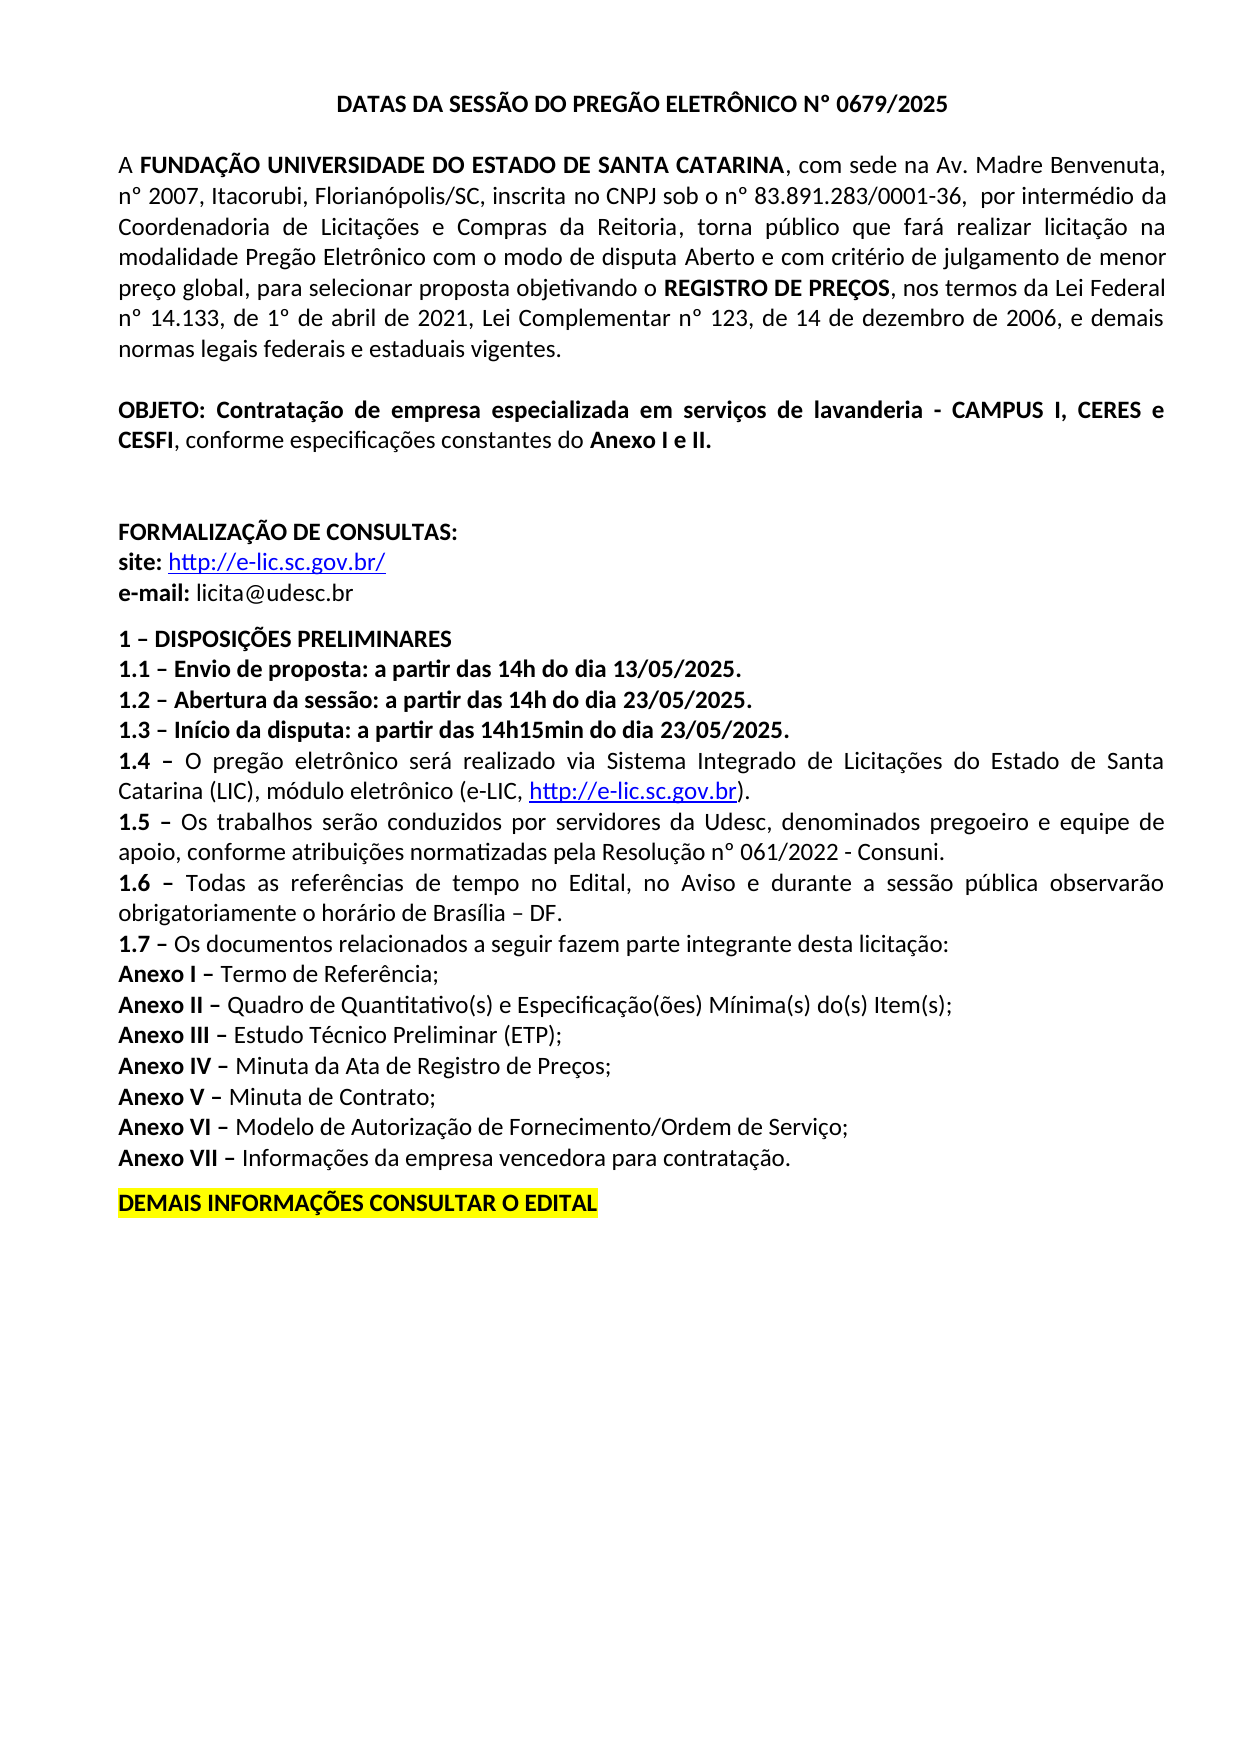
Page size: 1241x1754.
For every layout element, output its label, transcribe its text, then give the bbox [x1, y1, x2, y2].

text e-mail: [118, 577, 1166, 607]
text 1.4 – O pregão eletrônico será realizado via Sistema Integrado de Licitações do Estado de Santa Catarina (LIC), módulo eletrônico (e-LIC, http://e-lic.sc.gov.br). [118, 745, 1166, 806]
text 1.1 – Envio de proposta: a partir das 14h do dia . [118, 653, 1166, 684]
text 1.7 – Os documentos relacionados a seguir fazem parte integrante desta licitação: [118, 928, 1166, 958]
text DATAS DA SESSÃO DO PREGÃO ELETRÔNICO Nº 0679/2025 [118, 89, 1166, 119]
text Anexo VII – Informações da empresa vencedora para contratação. [118, 1142, 1166, 1172]
text A FUNDAÇÃO UNIVERSIDADE DO ESTADO DE SANTA CATARINA, com sede na Av. Madre Benvenuta, nº 2007, Itacorubi, Florianópolis/SC, inscrita no CNPJ sob o nº 83.891.283/0001-36, por intermédio , torna público que fará realizar licitação na modalidade Pregão Eletrônico com o modo de disputa e com critério de julgamento de menor preço , para selecionar proposta objetivando o REGISTRO DE PREÇOS, nos termos da Lei Federal nº 14.133, de 1º de abril de 2021, Lei Complementar nº 123, de 14 de dezembro de 2006, e demais normas legais federais e estaduais vigentes. [118, 150, 1166, 363]
text Anexo III – Estudo Técnico Preliminar (ETP); [118, 1019, 1166, 1050]
text 1 – DISPOSIÇÕES PRELIMINARES [118, 623, 1166, 653]
text Anexo II – Quadro de Quantitativo(s) e Especificação(ões) Mínima(s) do(s) Item(s); [118, 989, 1166, 1019]
text DEMAIS INFORMAÇÕES CONSULTAR O EDITAL [118, 1187, 1166, 1218]
text FORMALIZAÇÃO DE CONSULTAS: [118, 516, 1166, 546]
text 1.3 – Início da disputa: a partir das 14h15min do dia . [118, 714, 1166, 745]
text Anexo I – Termo de Referência; [118, 958, 1166, 989]
text OBJETO: Contratação de empresa especializada em serviços de lavanderia - CAMPUS I, CERES e CESFI, conforme especificações constantes do Anexo I e II. [118, 394, 1166, 455]
text Anexo V – Minuta de Contrato; [118, 1081, 1166, 1111]
text Anexo VI – Modelo de Autorização de Fornecimento/Ordem de Serviço; [118, 1111, 1166, 1142]
text Anexo IV – Minuta da Ata de Registro de Preços; [118, 1050, 1166, 1081]
text 1.2 – Abertura da sessão: a partir das 14h do dia . [118, 684, 1166, 714]
text 1.5 – Os trabalhos serão conduzidos por servidores da Udesc, denominados pregoeiro e equipe de apoio, conforme atribuições normatizadas pela Resolução nº 061/2022 - Consuni. [118, 806, 1166, 867]
text site: http://e-lic.sc.gov.br/ [118, 546, 1166, 577]
text 1.6 – Todas as referências de tempo no Edital, no Aviso e durante a sessão pública observarão obrigatoriamente o horário de Brasília – DF. [118, 867, 1166, 928]
